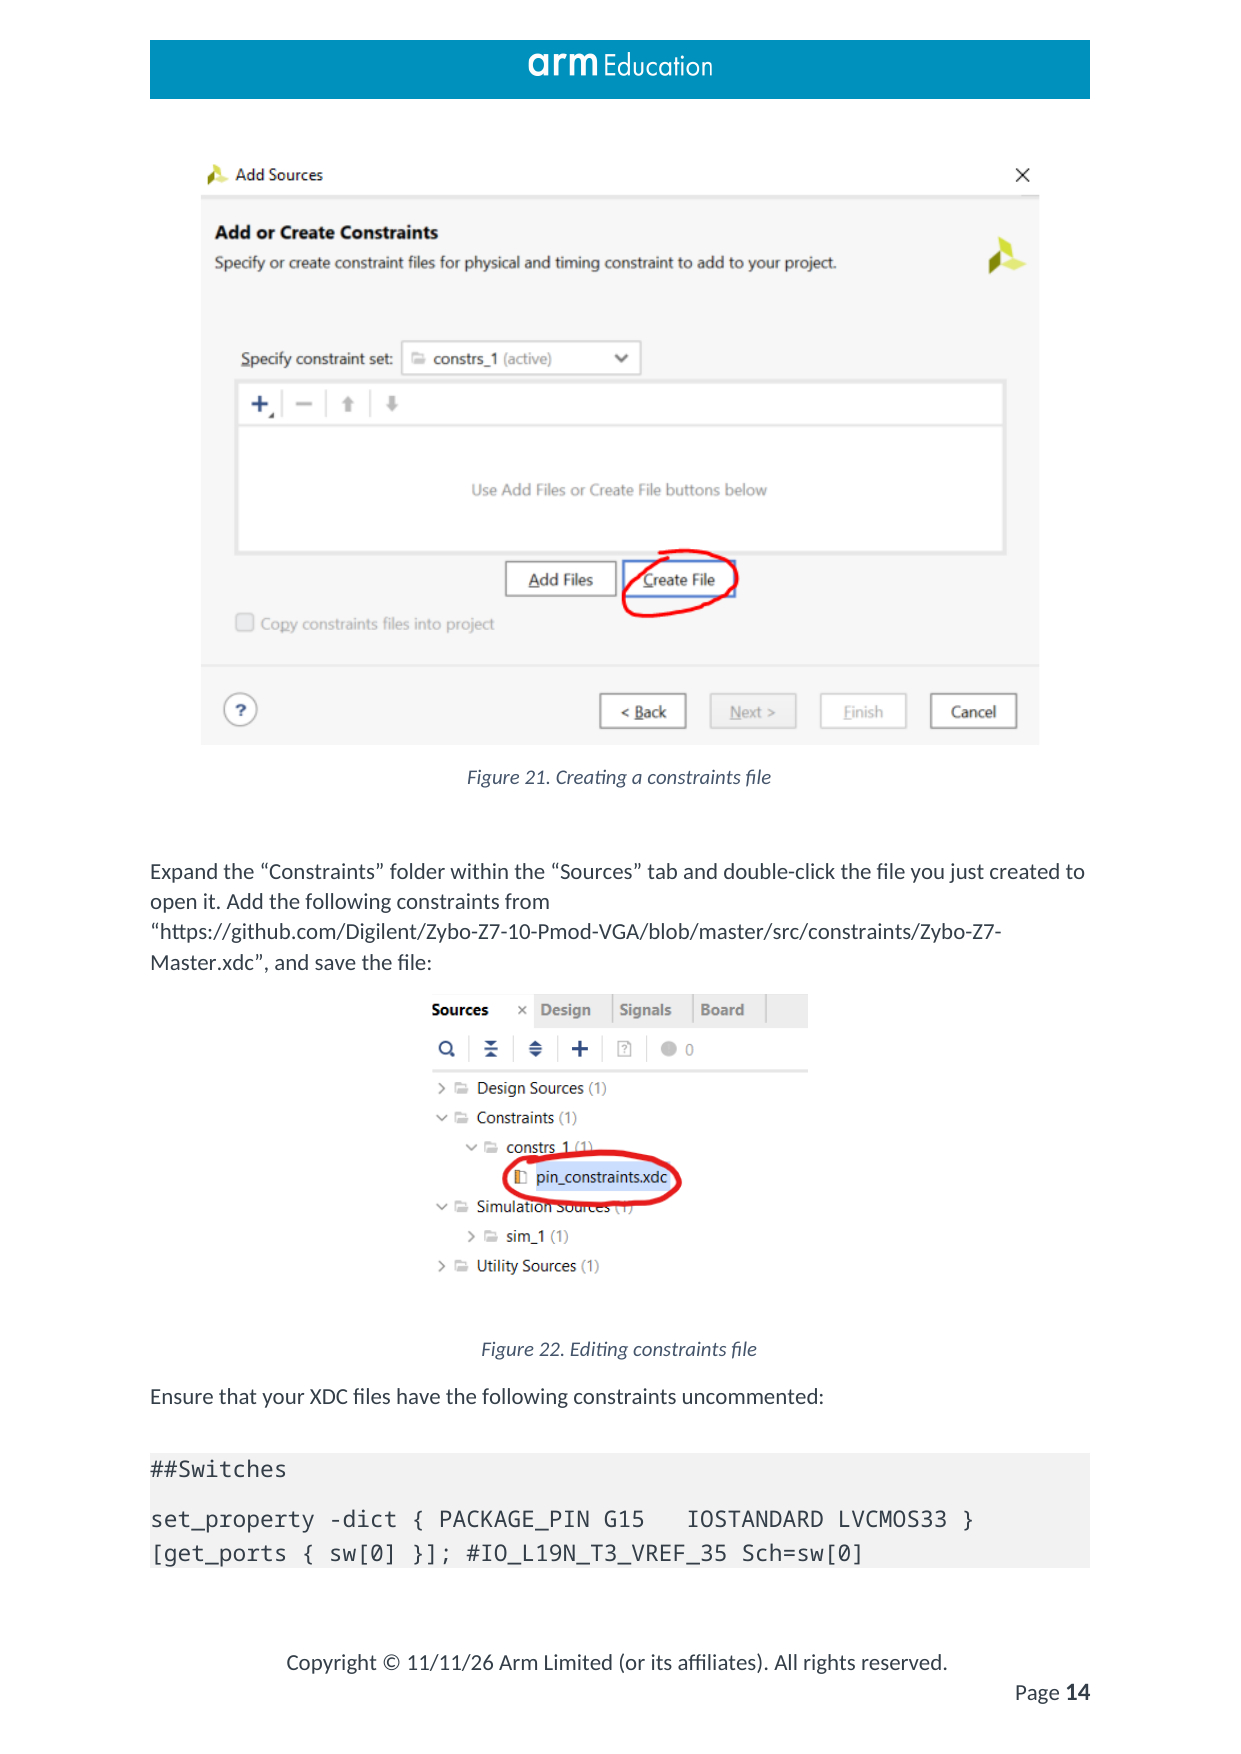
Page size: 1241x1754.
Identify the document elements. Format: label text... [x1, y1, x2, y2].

text set_property -dict { PACKAGE_PIN G15 IOSTANDARD LVCMOS33 } [get_ports { sw[0] }]; #IO_L19N_T3_VREF_35 Sch=sw[0] [150, 1503, 1090, 1568]
picture [675, 58, 679, 75]
picture [200, 162, 1040, 745]
text Ensure that your XDC files have the following constraints uncommented: [150, 1382, 1090, 1410]
text Expand the “Constraints” folder within the “Sources” tab and double-click the file you just created to open it. Add the following constraints from “https://github.com/Digilent/Zybo-Z7-10-Pmod-VGA/blob/master/src/constraints/Zybo-Z7-Master.xdc”, and save the file: [150, 857, 1090, 976]
picture [606, 55, 615, 75]
picture [554, 54, 566, 75]
picture [570, 54, 597, 75]
text ##Switches [150, 1453, 1090, 1484]
picture [432, 994, 808, 1318]
picture [529, 54, 548, 75]
